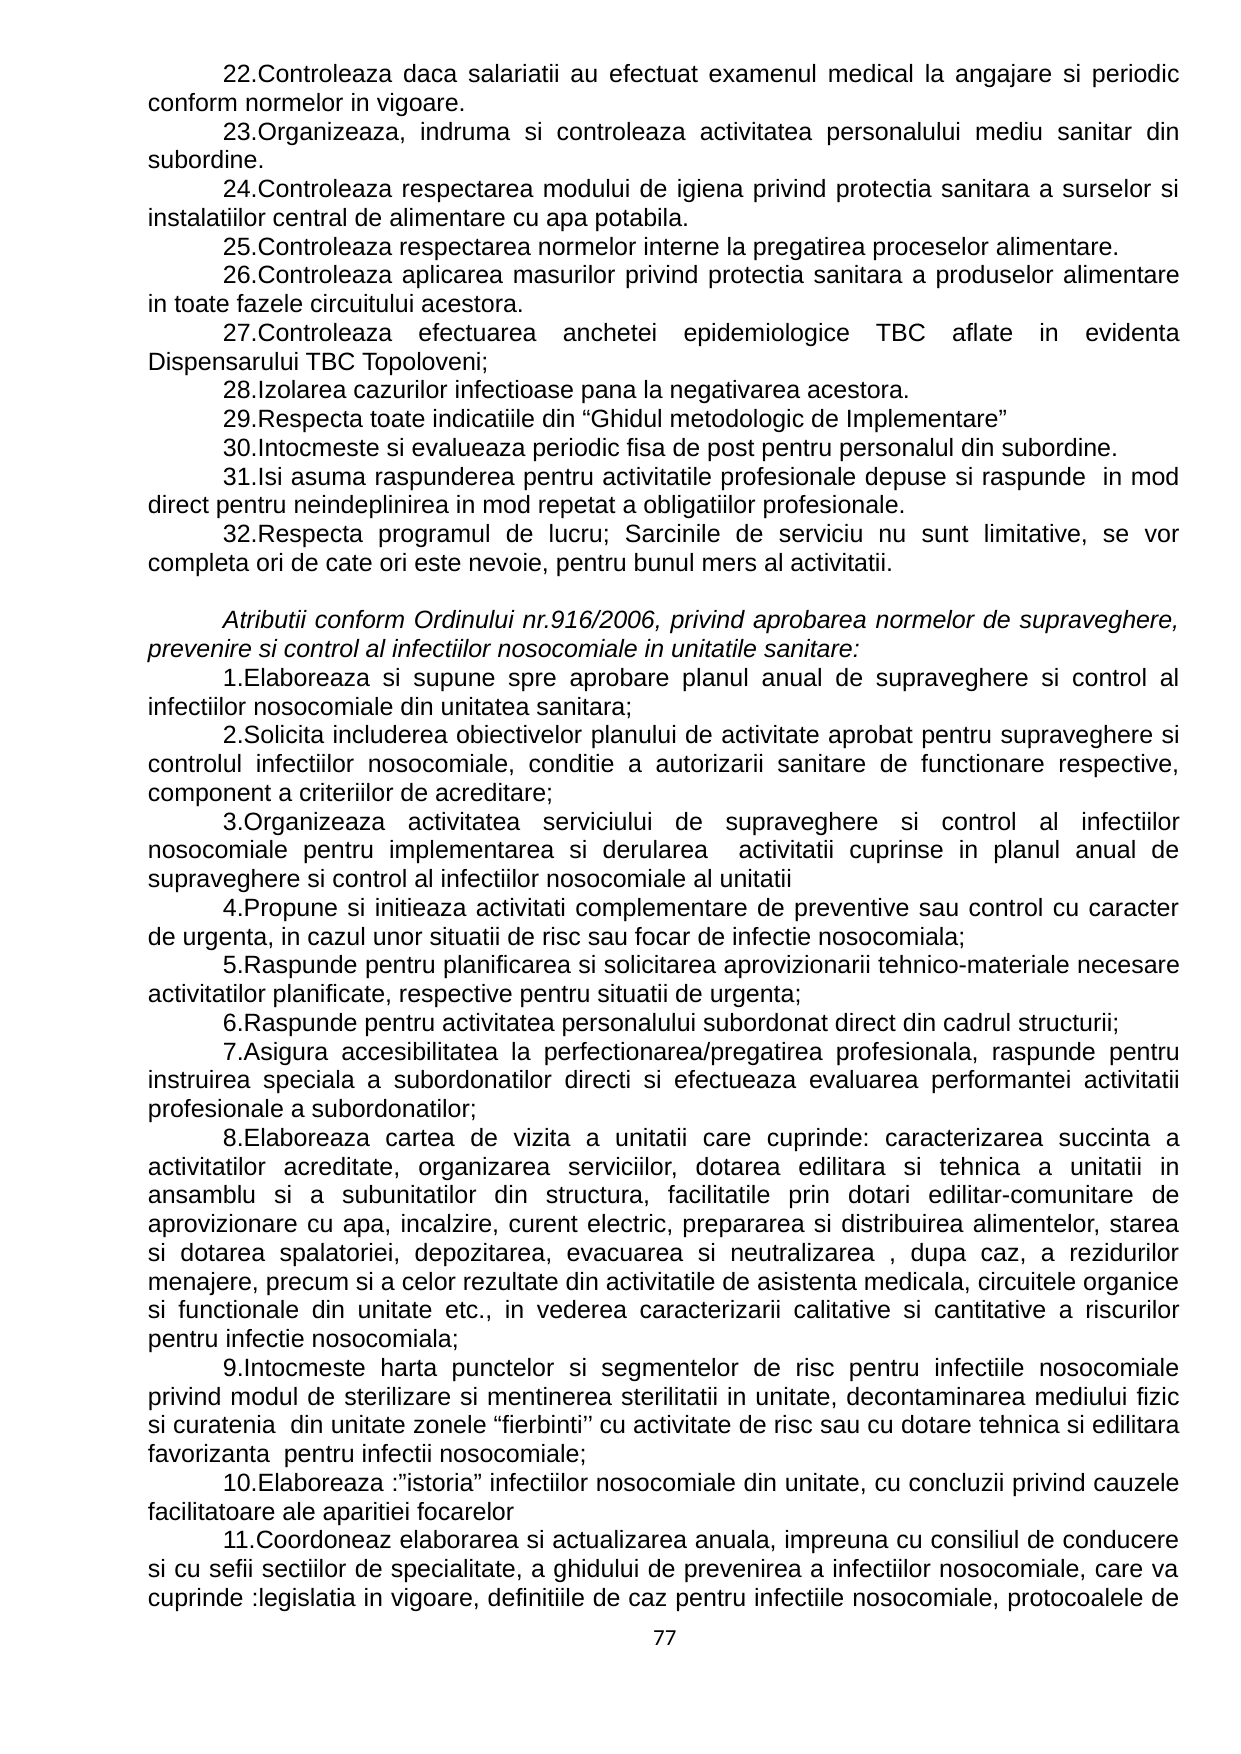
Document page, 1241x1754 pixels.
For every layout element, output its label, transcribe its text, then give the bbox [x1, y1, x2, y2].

text 27.Controleaza efectuarea anchetei epidemiologice TBC aflate in evidenta Dispensarului TBC Topoloveni; [148, 318, 1181, 375]
text 8.Elaboreaza cartea de vizita a unitatii care cuprinde: caracterizarea succinta a activitatilor acreditate, organizarea serviciilor, dotarea edilitara si tehnica a unitatii in ansamblu si a subunitatilor din structura, facilitatile prin dotari edilitar-comunitare de aprovizionare cu apa, incalzire, curent electric, prepararea si distribuirea alimentelor, starea si dotarea spalatoriei, depozitarea, evacuarea si neutralizarea , dupa caz, a rezidurilor menajere, precum si a celor rezultate din activitatile de asistenta medicala, circuitele organice si functionale din unitate etc., in vederea caracterizarii calitative si cantitative a riscurilor pentru infectie nosocomiala; [148, 1123, 1181, 1353]
text 29.Respecta toate indicatiile din “Ghidul metodologic de Implementare” [148, 404, 1181, 433]
text 26.Controleaza aplicarea masurilor privind protectia sanitara a produselor alimentare in toate fazele circuitului acestora. [148, 260, 1181, 318]
text 32.Respecta programul de lucru; Sarcinile de serviciu nu sunt limitative, se vor completa ori de cate ori este nevoie, pentru bunul mers al activitatii. [148, 519, 1181, 577]
text 9.Intocmeste harta punctelor si segmentelor de risc pentru infectiile nosocomiale privind modul de sterilizare si mentinerea sterilitatii in unitate, decontaminarea mediului fizic si curatenia din unitate zonele “fierbinti’’ cu activitate de risc sau cu dotare tehnica si edilitara favorizanta pentru infectii nosocomiale; [148, 1353, 1181, 1468]
text 5.Raspunde pentru planificarea si solicitarea aprovizionarii tehnico-materiale necesare activitatilor planificate, respective pentru situatii de urgenta; [148, 950, 1181, 1008]
text 4.Propune si initieaza activitati complementare de preventive sau control cu caracter de urgenta, in cazul unor situatii de risc sau focar de infectie nosocomiala; [148, 893, 1181, 950]
text 22.Controleaza daca salariatii au efectuat examenul medical la angajare si periodic conform normelor in vigoare. [148, 59, 1181, 117]
text 23.Organizeaza, indruma si controleaza activitatea personalului mediu sanitar din subordine. [148, 117, 1181, 174]
text 6.Raspunde pentru activitatea personalului subordonat direct din cadrul structurii; [148, 1008, 1181, 1037]
text 10.Elaboreaza :”istoria” infectiilor nosocomiale din unitate, cu concluzii privind cauzele facilitatoare ale aparitiei focarelor [148, 1468, 1181, 1525]
text 3.Organizeaza activitatea serviciului de supraveghere si control al infectiilor nosocomiale pentru implementarea si derularea activitatii cuprinse in planul anual de supraveghere si control al infectiilor nosocomiale al unitatii [148, 807, 1181, 893]
text 24.Controleaza respectarea modului de igiena privind protectia sanitara a surselor si instalatiilor central de alimentare cu apa potabila. [148, 174, 1181, 232]
text 25.Controleaza respectarea normelor interne la pregatirea proceselor alimentare. [148, 232, 1181, 260]
text Atributii conform Ordinului nr.916/2006, privind aprobarea normelor de supraveghere, prevenire si control al infectiilor nosocomiale in unitatile sanitare: [148, 605, 1181, 663]
text 30.Intocmeste si evalueaza periodic fisa de post pentru personalul din subordine. [148, 433, 1181, 462]
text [148, 1525, 1181, 1612]
text 31.Isi asuma raspunderea pentru activitatile profesionale depuse si raspunde in mod direct pentru neindeplinirea in mod repetat a obligatiilor profesionale. [148, 462, 1181, 519]
text 2.Solicita includerea obiectivelor planului de activitate aprobat pentru supraveghere si controlul infectiilor nosocomiale, conditie a autorizarii sanitare de functionare respective, component a criteriilor de acreditare; [148, 720, 1181, 807]
text 28.Izolarea cazurilor infectioase pana la negativarea acestora. [148, 375, 1181, 404]
text 7.Asigura accesibilitatea la perfectionarea/pregatirea profesionala, raspunde pentru instruirea speciala a subordonatilor directi si efectueaza evaluarea performantei activitatii profesionale a subordonatilor; [148, 1037, 1181, 1123]
text 1.Elaboreaza si supune spre aprobare planul anual de supraveghere si control al infectiilor nosocomiale din unitatea sanitara; [148, 663, 1181, 720]
